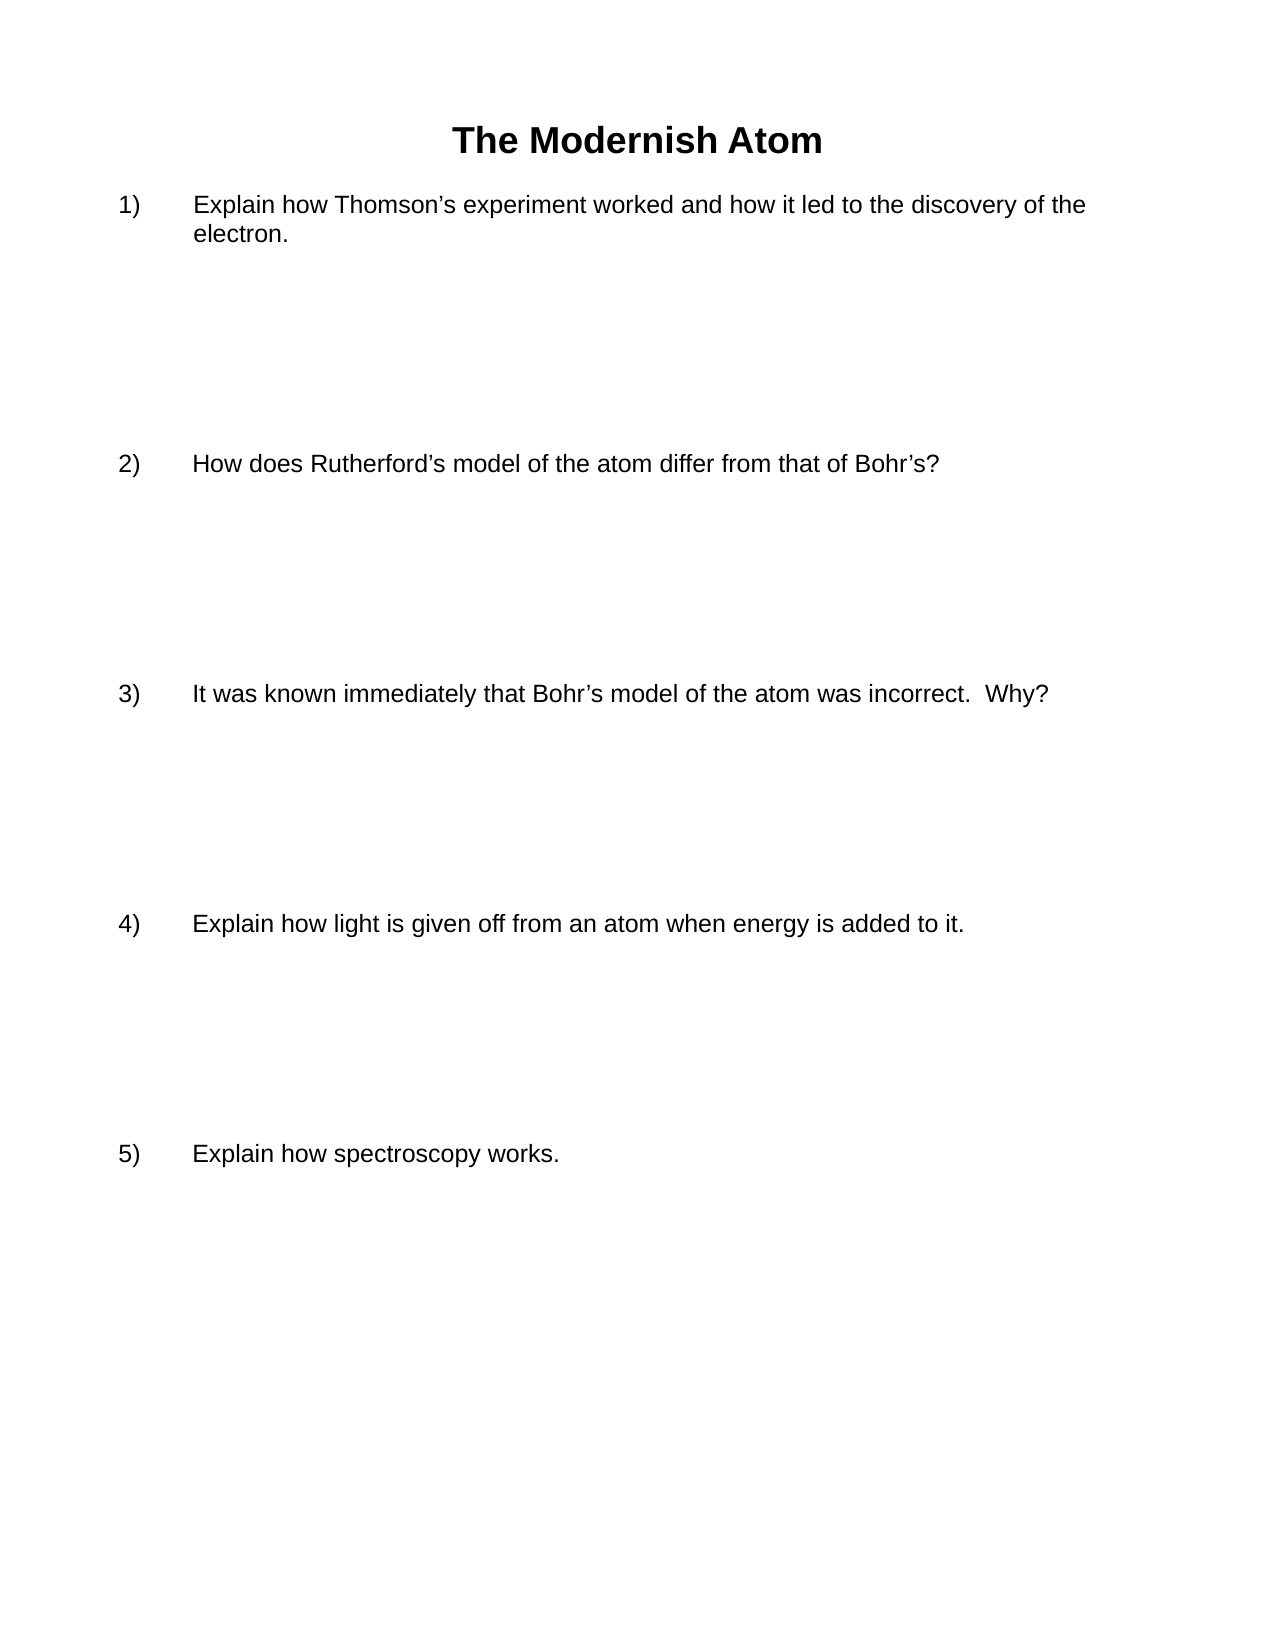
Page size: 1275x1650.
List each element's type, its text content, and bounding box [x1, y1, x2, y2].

text 4) Explain how light is given off from an atom when energy is added to it. [118, 909, 1157, 937]
text The Modernish Atom [118, 118, 1157, 161]
text 3) It was known immediately that Bohr’s model of the atom was incorrect. Why? [118, 679, 1157, 707]
text 2) How does Rutherford’s model of the atom differ from that of Bohr’s? [118, 449, 1157, 477]
text 5) Explain how spectroscopy works. [118, 1139, 1157, 1167]
text 1) Explain how Thomson’s experiment worked and how it led to the discovery of the electron. [118, 190, 1157, 247]
